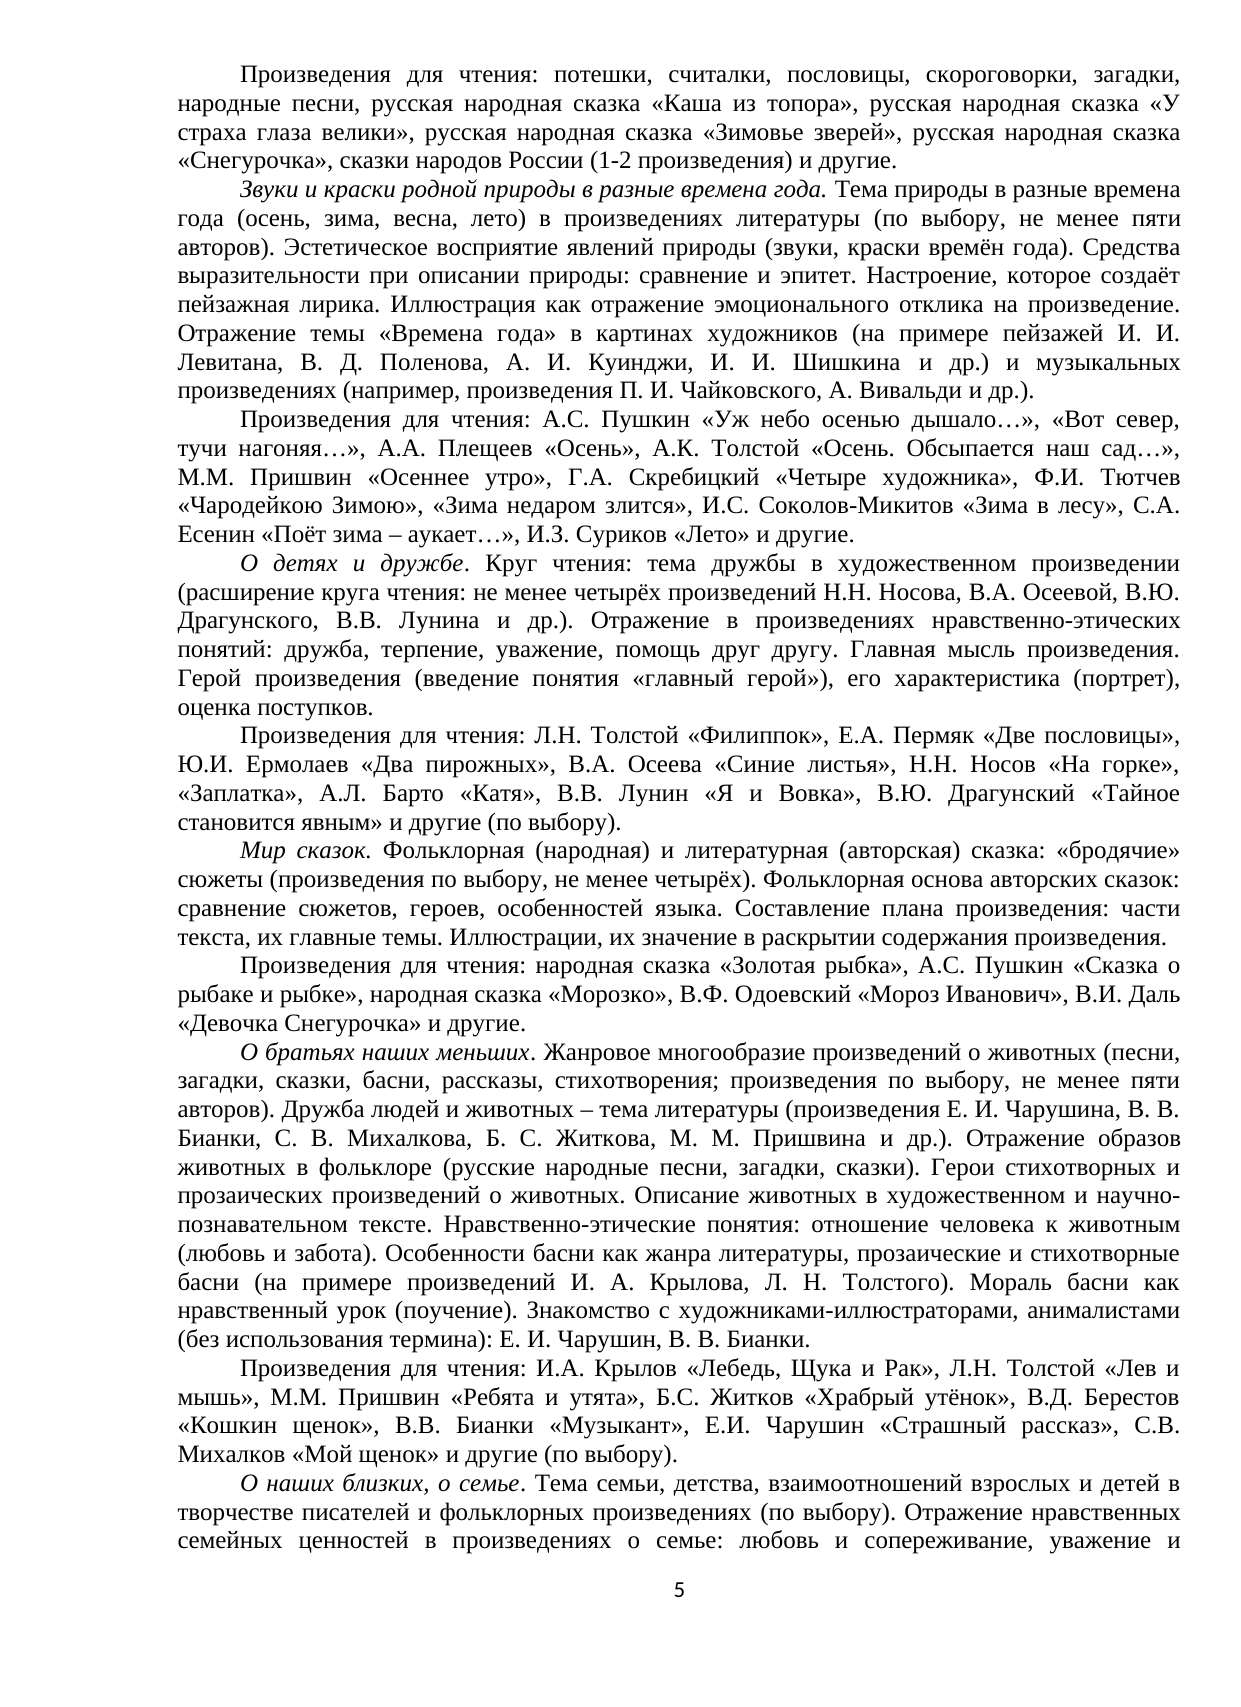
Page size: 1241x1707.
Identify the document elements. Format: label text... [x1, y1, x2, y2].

text Мир сказок. Фольклорная (народная) и литературная (авторская) сказка: «бродячие» сюжеты (произведения по выбору, не менее четырёх). Фольклорная основа авторских сказок: сравнение сюжетов, героев, особенностей языка. Составление плана произведения: части текста, их главные темы. Иллюстрации, их значение в раскрытии содержания произведения. [177, 835, 1181, 950]
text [177, 1468, 1181, 1554]
text Произведения для чтения: народная сказка «Золотая рыбка», А.С. Пушкин «Сказка о рыбаке и рыбке», народная сказка «Морозко», В.Ф. Одоевский «Мороз Иванович», В.И. Даль «Девочка Снегурочка» ‌и другие‌. [177, 950, 1181, 1037]
text Произведения для чтения: потешки, считалки, пословицы, скороговорки, загадки, народные песни, русская народная сказка «Каша из топора», русская народная сказка «У страха глаза велики», русская народная сказка «Зимовье зверей», русская народная сказка «Снегурочка», сказки народов России ‌(1-2 произведения) и другие.‌ [177, 59, 1181, 174]
text О братьях наших меньших. Жанровое многообразие произведений о животных (песни, загадки, сказки, басни, рассказы, стихотворения; произведения по выбору, не менее пяти авторов). Дружба людей и животных – тема литературы (произведения Е. И. Чарушина, В. В. Бианки, С. В. Михалкова, Б. С. Житкова, М. М. Пришвина ‌и др.‌). Отражение образов животных в фольклоре (русские народные песни, загадки, сказки). Герои стихотворных и прозаических произведений о животных. Описание животных в художественном и научно-познавательном тексте. Нравственно-этические понятия: отношение человека к животным (любовь и забота). Особенности басни как жанра литературы, прозаические и стихотворные басни (на примере произведений И. А. Крылова, Л. Н. Толстого). Мораль басни как нравственный урок (поучение). Знакомство с художниками-иллюстраторами, анималистами (без использования термина): Е. И. Чарушин, В. В. Бианки. [177, 1037, 1181, 1353]
text Произведения для чтения: А.С. Пушкин «Уж небо осенью дышало…», «Вот север, тучи нагоняя…», А.А. Плещеев «Осень», А.К. Толстой «Осень. Обсыпается наш сад…», М.М. Пришвин «Осеннее утро», Г.А. Скребицкий «Четыре художника», Ф.И. Тютчев «Чародейкою Зимою», «Зима недаром злится», И.С. Соколов-Микитов «Зима в лесу», С.А. Есенин «Поёт зима – аукает…», И.З. Суриков «Лето» ‌и другие‌. [177, 404, 1181, 548]
text Звуки и краски родной природы в разные времена года. Тема природы в разные времена года (осень, зима, весна, лето) в произведениях литературы ‌(по выбору, не менее пяти авторов)‌. Эстетическое восприятие явлений природы (звуки, краски времён года). Средства выразительности при описании природы: сравнение и эпитет. Настроение, которое создаёт пейзажная лирика. Иллюстрация как отражение эмоционального отклика на произведение. Отражение темы «Времена года» в картинах художников (на примере пейзажей И. И. Левитана, В. Д. Поленова, А. И. Куинджи, И. И. Шишкина ‌и др.‌) и музыкальных произведениях (например, произведения П. И. Чайковского, А. Вивальди ‌и др.‌). [177, 174, 1181, 404]
text О детях и дружбе. Круг чтения: тема дружбы в художественном произведении (расширение круга чтения: не менее четырёх произведений Н.Н. Носова, В.А. Осеевой, В.Ю. Драгунского, В.В. Лунина ‌и др.‌). Отражение в произведениях нравственно-этических понятий: дружба, терпение, уважение, помощь друг другу. Главная мысль произведения. Герой произведения (введение понятия «главный герой»), его характеристика (портрет), оценка поступков. [177, 548, 1181, 720]
text Произведения для чтения: Л.Н. Толстой «Филиппок», Е.А. Пермяк «Две пословицы», Ю.И. Ермолаев «Два пирожных», В.А. Осеева «Синие листья», Н.Н. Носов «На горке», «Заплатка», А.Л. Барто «Катя», В.В. Лунин «Я и Вовка», В.Ю. Драгунский «Тайное становится явным» ‌и другие (по выбору)‌. [177, 720, 1181, 835]
text Произведения для чтения: И.А. Крылов «Лебедь, Щука и Рак», Л.Н. Толстой «Лев и мышь», М.М. Пришвин «Ребята и утята», Б.С. Житков «Храбрый утёнок», В.Д. Берестов «Кошкин щенок», В.В. Бианки «Музыкант», Е.И. Чарушин «Страшный рассказ», С.В. Михалков «Мой щенок» ‌и другие (по выбору)‌. [177, 1353, 1181, 1468]
